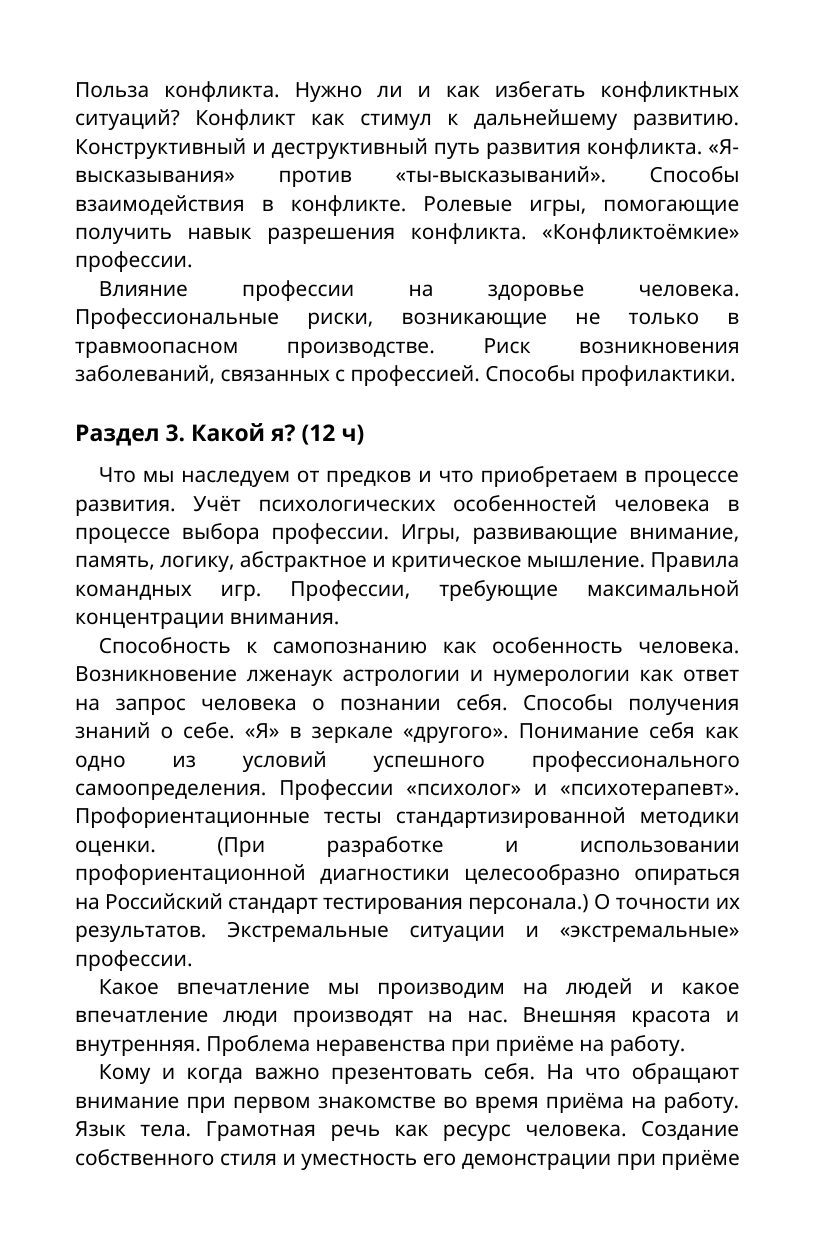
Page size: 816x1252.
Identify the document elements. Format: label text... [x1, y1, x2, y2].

text Что мы наследуем от предков и что приобретаем в процессе развития. Учёт психологических особенностей человека в процессе выбора профессии. Игры, развивающие внимание, память, логику, абстрактное и критическое мышление. Правила командных игр. Профессии, требующие максимальной концентрации внимания. [75, 460, 740, 631]
text Раздел 3. Какой я? (12 ч) [75, 417, 740, 448]
text Способность к самопознанию как особенность человека. Возникновение лженаук астрологии и нумерологии как ответ на запрос человека о познании себя. Способы получения знаний о себе. «Я» в зеркале «другого». Понимание себя как одно из условий успешного профессионального самоопределения. Профессии «психолог» и «психотерапевт». Профориентационные тесты стандартизированной методики оценки. (При разработке и использовании профориентационной диагностики целесо­образно опираться на Российский стандарт тестирования персонала.) О точности их результатов. Экстремальные ситуации и «экстремальные» профессии. [75, 631, 740, 972]
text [75, 75, 740, 274]
text Влияние профессии на здоровье человека. Профессиональные риски, возникающие не только в травмоопасном производстве. Риск возникновения заболеваний, связанных с профессией. Способы профилактики. [75, 274, 740, 388]
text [75, 1057, 740, 1171]
text Какое впечатление мы производим на людей и какое впечатление люди производят на нас. Внешняя красота и внутренняя. Проблема неравенства при приёме на работу. [75, 972, 740, 1057]
